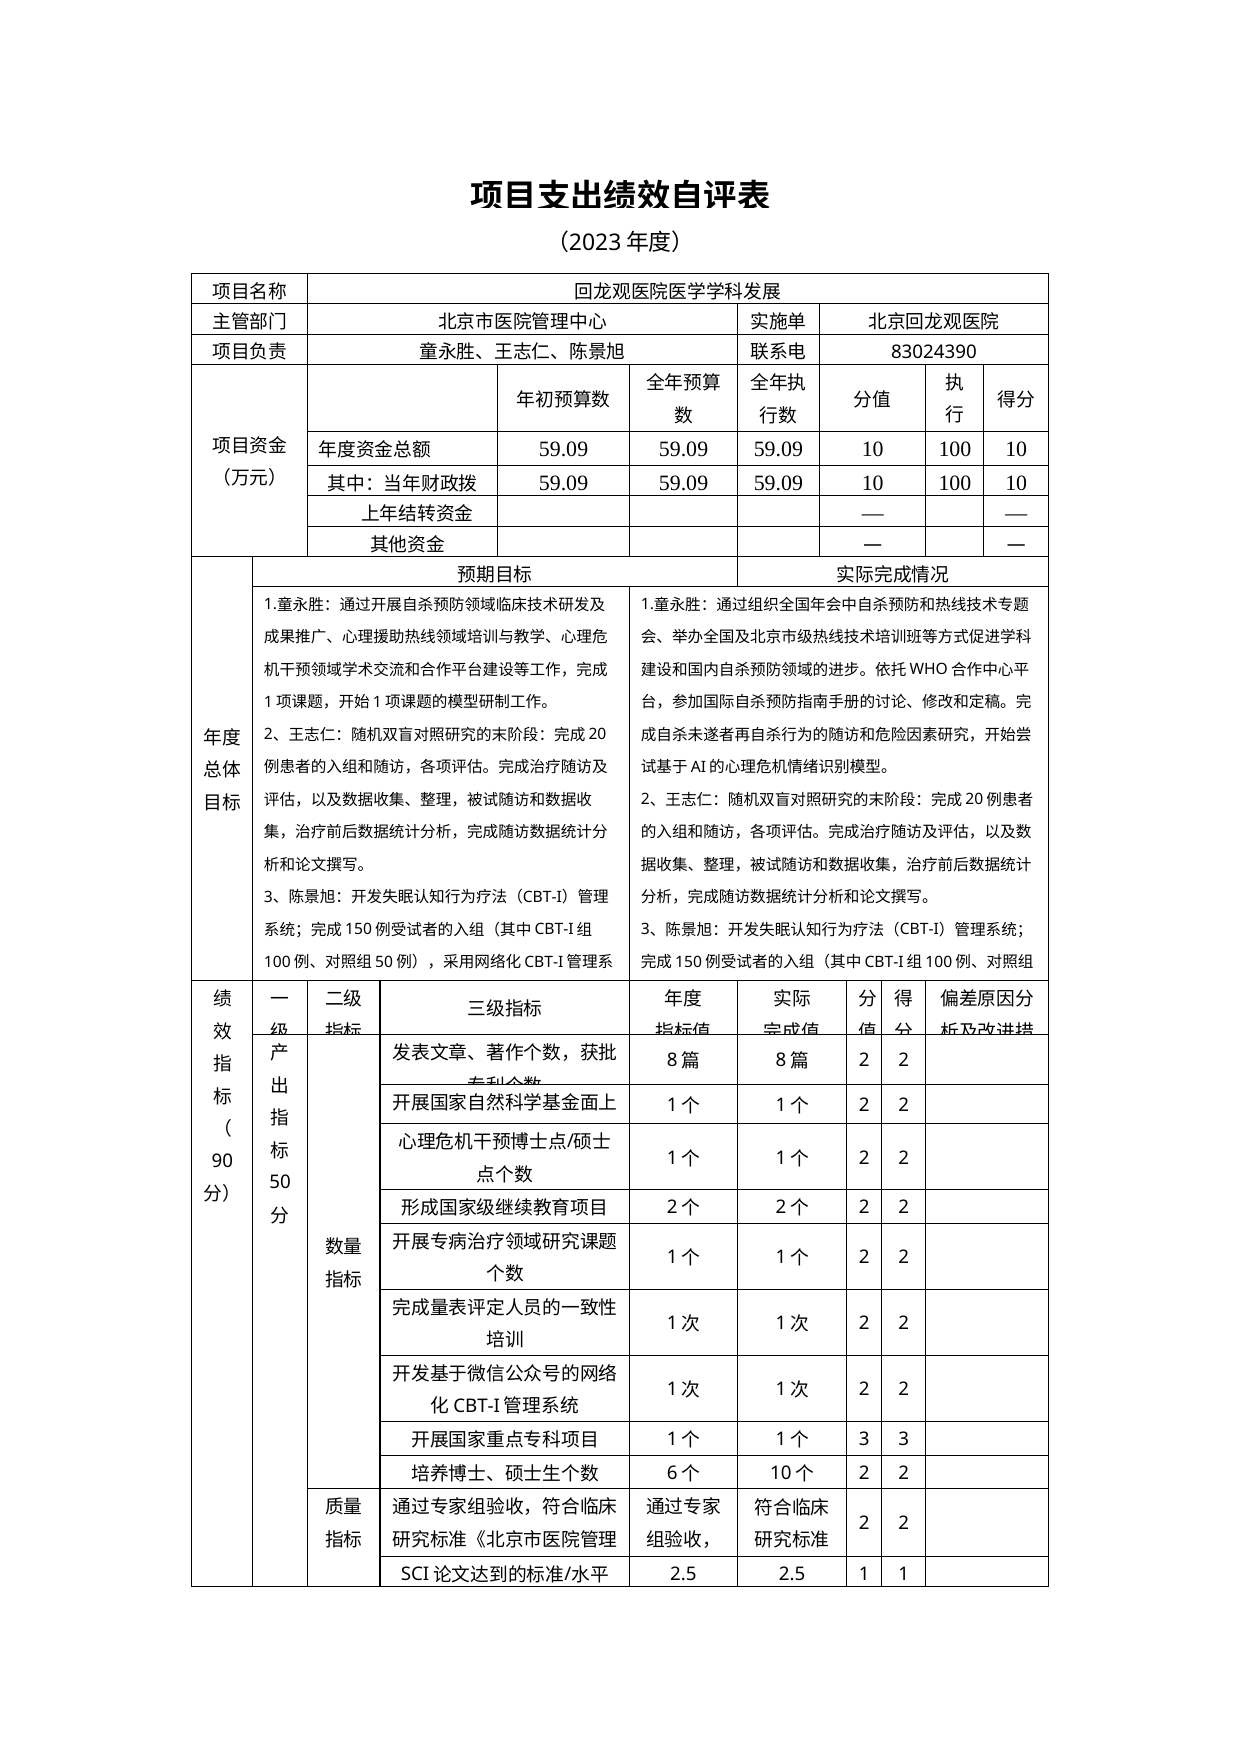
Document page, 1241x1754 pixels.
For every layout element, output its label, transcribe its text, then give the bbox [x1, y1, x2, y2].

table_cell [498, 527, 629, 556]
table_cell 完成量表评定人员的一致性培训 [381, 1290, 629, 1355]
table_cell 2 [882, 1290, 925, 1355]
table_cell 年初预算数 [498, 365, 629, 431]
table_cell [926, 1190, 1048, 1223]
table_cell 2 [882, 1356, 925, 1421]
table_cell 实施单位 [738, 304, 819, 333]
table_cell 发表文章、著作个数，获批专利个数 [381, 1035, 629, 1084]
table_cell 2 [847, 1489, 881, 1556]
table_cell 2 [882, 1224, 925, 1289]
table_cell 得分 [882, 981, 925, 1034]
table_cell 开发基于微信公众号的网络化CBT-I管理系统 [381, 1356, 629, 1421]
table_cell 其他资金 [308, 527, 497, 556]
table_cell 1次 [630, 1356, 737, 1421]
table_cell 质量指标 [308, 1489, 379, 1586]
table_cell 2个 [738, 1190, 846, 1223]
table_cell 产出指标 50分 [253, 1035, 307, 1586]
table_cell 8篇 [630, 1035, 737, 1084]
table_header 项目支出绩效自评表 [192, 162, 1048, 208]
table_cell 2 [847, 1035, 881, 1084]
table_cell — [984, 496, 1048, 526]
table_cell [738, 527, 819, 556]
table_cell 1个 [630, 1085, 737, 1123]
table_cell [926, 496, 983, 526]
table_cell 100% [926, 466, 983, 495]
table_cell 3 [882, 1422, 925, 1454]
table_cell 8篇 [738, 1035, 846, 1084]
table_cell 2 [847, 1356, 881, 1421]
table_cell 10 [820, 466, 925, 495]
table_cell — [984, 527, 1048, 556]
table_cell [498, 496, 629, 526]
table_cell 83024390 [820, 335, 1048, 364]
table_cell 2 [847, 1456, 881, 1488]
table_cell 100% [926, 432, 983, 465]
table_cell 1个 [630, 1124, 737, 1189]
table_cell 北京市医院管理中心 [308, 304, 737, 333]
table_cell 6个 [630, 1456, 737, 1488]
table_cell 偏差原因分析及改进措施 [926, 981, 1048, 1034]
table_cell 1个 [738, 1124, 846, 1189]
table_cell 项目名称 [192, 274, 307, 303]
table_cell （2023年度） [192, 208, 1048, 273]
table_cell 10 [984, 466, 1048, 495]
table_cell 1.童永胜：通过开展自杀预防领域临床技术研发及成果推广、心理援助热线领域培训与教学、心理危机干预领域学术交流和合作平台建设等工作，完成1项课题，开始1项课题的模型研制工作。 2、王志仁：随机双盲对照研究的末阶段：完成20例患者的入组和随访，各项评估。完成治疗随访及评估，以及数据收集、整理，被试随访和数据收集，治疗前后数据统计分析，完成随访数据统计分析和论文撰写。 3、陈景旭：开发失眠认知行为疗法（CBT-I）管理系统；完成150例受试者的入组（其中CBT-I组100例、对照组50例），采用网络化CBT-I管理系统对缓解期抑郁症（MDD）伴失眠患者进行干预，验证网络化CBT-I 对这类患者失眠的临床疗效，完成随访、数据分析和论文撰写。 [253, 587, 629, 980]
table_cell 2 [847, 1085, 881, 1123]
table_cell 项目负责人 [192, 335, 307, 364]
table_cell 2.5 [738, 1557, 846, 1586]
table_cell 北京回龙观医院 [820, 304, 1048, 333]
table_cell — [820, 527, 925, 556]
table_cell 1.童永胜：通过组织全国年会中自杀预防和热线技术专题会、举办全国及北京市级热线技术培训班等方式促进学科建设和国内自杀预防领域的进步。依托WHO合作中心平台，参加国际自杀预防指南手册的讨论、修改和定稿。完成自杀未遂者再自杀行为的随访和危险因素研究，开始尝试基于AI的心理危机情绪识别模型。 2、王志仁：随机双盲对照研究的末阶段：完成20例患者的入组和随访，各项评估。完成治疗随访及评估，以及数据收集、整理，被试随访和数据收集，治疗前后数据统计分析，完成随访数据统计分析和论文撰写。 3、陈景旭：开发失眠认知行为疗法（CBT-I）管理系统；完成150例受试者的入组（其中CBT-I组100例、对照组50例），采用网络化CBT-I管理系统对缓解期抑郁症（MDD）伴失眠患者进行干预，验证网络化CBT-I 对这类患者失眠的临床疗效，完成随访、数据分析和论文撰写。 [630, 587, 1048, 980]
table_cell 2 [882, 1035, 925, 1084]
table_cell [926, 1085, 1048, 1123]
table_cell 年度 指标值 [630, 981, 737, 1034]
table_cell 2 [882, 1489, 925, 1556]
table_cell 3 [847, 1422, 881, 1454]
table_cell 项目资金 （万元） [192, 365, 307, 556]
table_cell 1个 [738, 1422, 846, 1454]
table_cell [926, 1124, 1048, 1189]
table_cell 2 [882, 1124, 925, 1189]
table_cell 形成国家级继续教育项目 [381, 1190, 629, 1223]
table_cell 2 [847, 1124, 881, 1189]
table_cell 培养博士、硕士生个数 [381, 1456, 629, 1488]
table_cell [738, 496, 819, 526]
table_cell 59.09 [630, 432, 737, 465]
table_cell 三级指标 [381, 981, 629, 1034]
table_cell [926, 1290, 1048, 1355]
table_cell 2个 [630, 1190, 737, 1223]
table_cell 预期目标 [253, 557, 737, 586]
table_cell 一级指标 [253, 981, 307, 1034]
table_cell [926, 1557, 1048, 1586]
table_cell 得分 [984, 365, 1048, 431]
table_cell [630, 527, 737, 556]
table_cell 全年预算数 [630, 365, 737, 431]
table_cell 联系电话 [738, 335, 819, 364]
table_cell [926, 1224, 1048, 1289]
table_cell 分值 [847, 981, 881, 1034]
table_cell 1 [847, 1557, 881, 1586]
table_cell 1次 [630, 1290, 737, 1355]
table_cell 2 [882, 1085, 925, 1123]
table_cell 回龙观医院医学学科发展 [308, 274, 1048, 303]
table_cell 年度资金总额 [308, 432, 497, 465]
table_cell 2.5 [630, 1557, 737, 1586]
table_cell 10 [820, 432, 925, 465]
table_cell 实际完成情况 [738, 557, 1048, 586]
table_cell SCI论文达到的标准/水平 [381, 1557, 629, 1586]
table_cell 1个 [738, 1085, 846, 1123]
table_cell 全年执行数 [738, 365, 819, 431]
table_cell 分值 [820, 365, 925, 431]
table_cell 2 [882, 1190, 925, 1223]
table_cell 1个 [630, 1224, 737, 1289]
table_cell 2 [847, 1290, 881, 1355]
table_cell 10 [984, 432, 1048, 465]
table_cell 2 [847, 1224, 881, 1289]
table_cell 2 [847, 1190, 881, 1223]
table_cell 童永胜、王志仁、陈景旭 [308, 335, 737, 364]
table_cell 主管部门 [192, 304, 307, 333]
table_cell 数量指标 [308, 1035, 379, 1488]
table_cell [926, 527, 983, 556]
table_cell 2 [882, 1456, 925, 1488]
table_cell [926, 1422, 1048, 1454]
table_cell — [820, 496, 925, 526]
table_cell 59.09 [498, 432, 629, 465]
table_cell 其中：当年财政拨款 [308, 466, 497, 495]
table_cell [308, 365, 497, 431]
table_cell 10个 [738, 1456, 846, 1488]
table_cell 1次 [738, 1290, 846, 1355]
table_cell 绩 效 指 标 （90分） [192, 981, 252, 1586]
table_cell 59.09 [498, 466, 629, 495]
table_cell [630, 496, 737, 526]
table_cell 1个 [738, 1224, 846, 1289]
table_cell 年度总体目标 [192, 557, 252, 980]
table_cell 59.09 [630, 466, 737, 495]
table_cell 二级指标 [308, 981, 379, 1034]
table_cell 开展国家自然科学基金面上项目 [381, 1085, 629, 1123]
table_cell [926, 1035, 1048, 1084]
table_cell 心理危机干预博士点/硕士点个数 [381, 1124, 629, 1189]
table_cell 实际 完成值 [738, 981, 846, 1034]
table_cell 执行率 [926, 365, 983, 431]
table_cell 1个 [630, 1422, 737, 1454]
table_cell 59.09 [738, 466, 819, 495]
table_cell 开展国家重点专科项目 [381, 1422, 629, 1454]
table_cell 通过专家组验收，符合临床研究标准《北京市医院管理中心“扬帆计划”任务验收通知》 [381, 1489, 629, 1556]
table_cell [926, 1356, 1048, 1421]
table_cell 1 [882, 1557, 925, 1586]
table_cell [926, 1489, 1048, 1556]
table_cell 59.09 [738, 432, 819, 465]
table_cell 上年结转资金 [308, 496, 497, 526]
table_cell 1次 [738, 1356, 846, 1421]
table_cell 开展专病治疗领域研究课题个数 [381, 1224, 629, 1289]
table_cell 通过专家组验收，符合临床研究标准《北京市医院管理中心“扬帆计划”任务验收通知》 [630, 1489, 737, 1556]
table_cell [926, 1456, 1048, 1488]
table_cell 符合临床研究标准 [738, 1489, 846, 1556]
